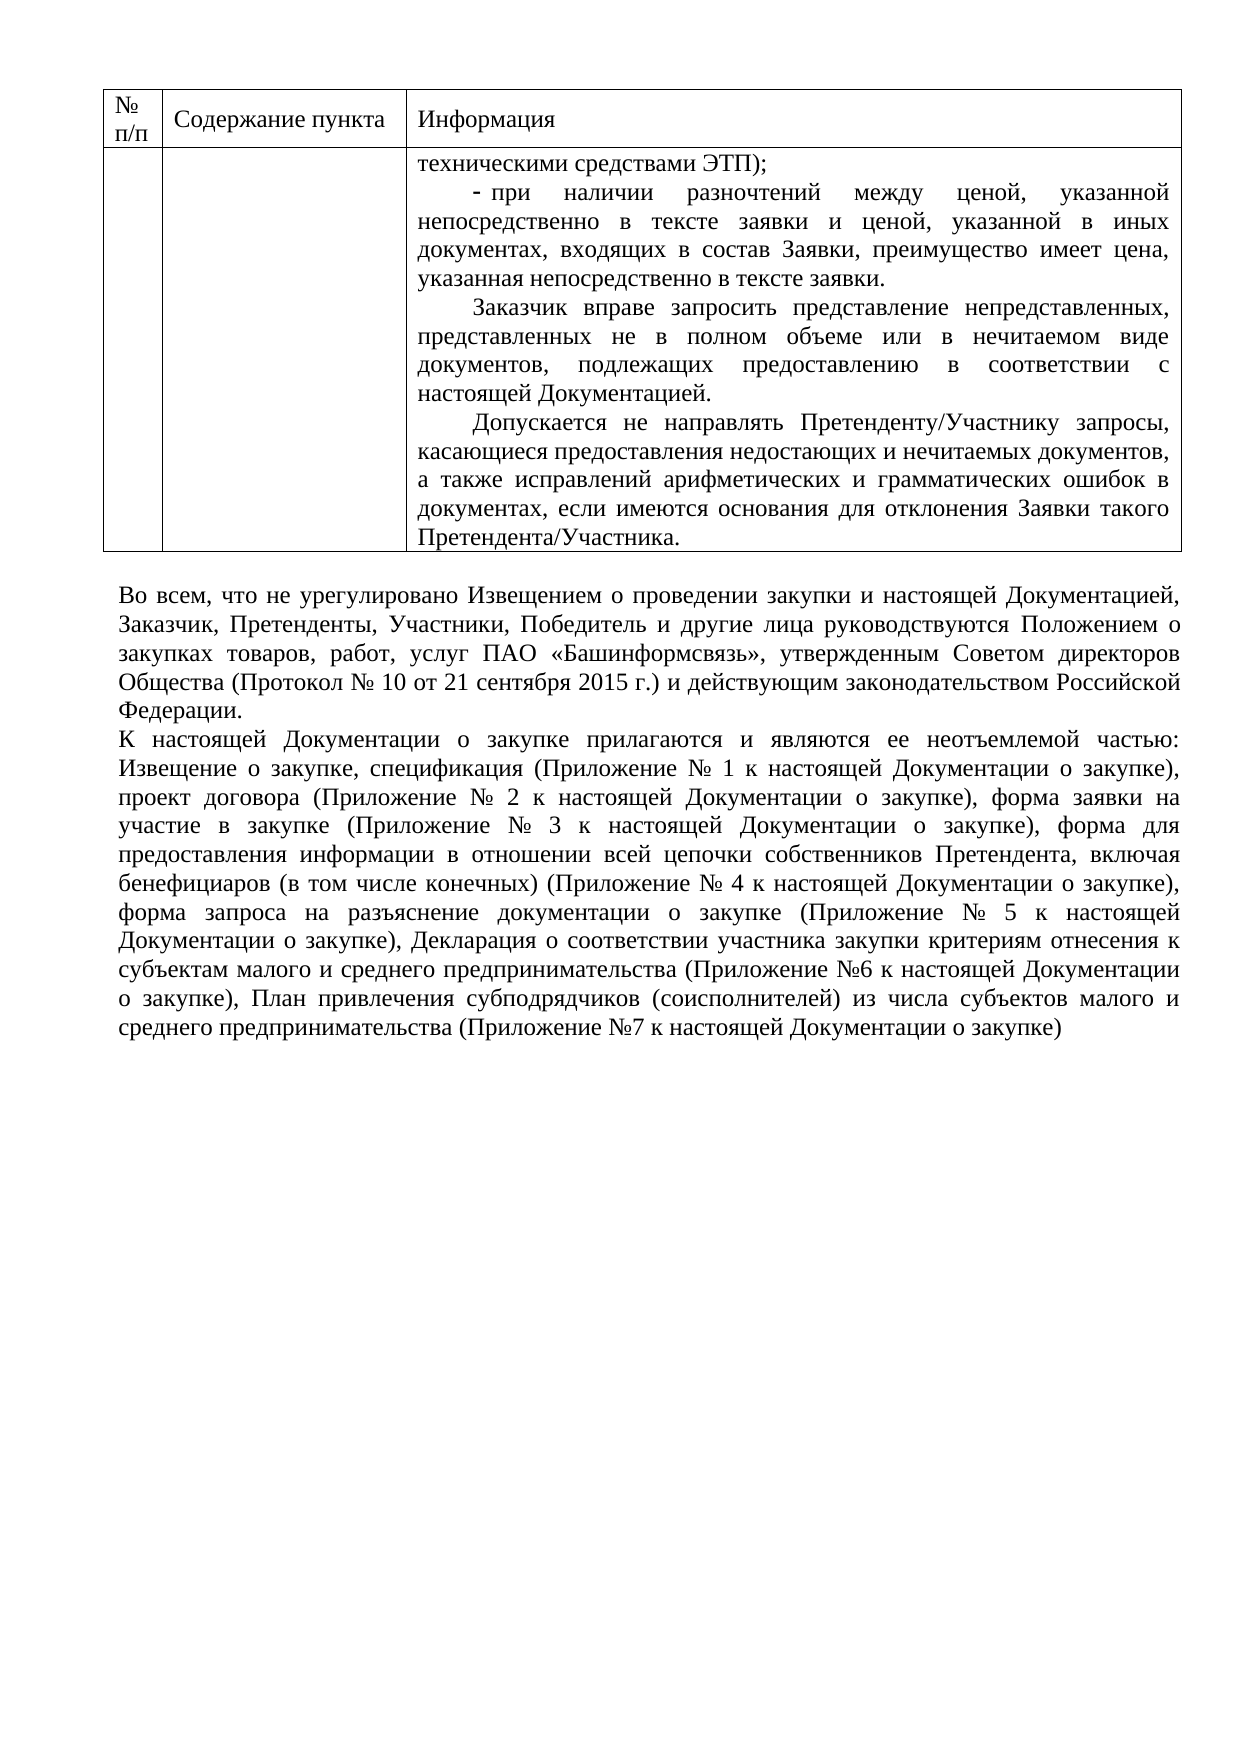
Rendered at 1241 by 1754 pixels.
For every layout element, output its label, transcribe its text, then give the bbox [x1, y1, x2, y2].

table_header Содержание пункта [163, 90, 406, 147]
text Во всем, что не урегулировано Извещением о проведении закупки и настоящей Документацией, Заказчик, Претенденты, Участники, Победитель и другие лица руководствуются Положением о закупках товаров, работ, услуг ПАО «Башинформсвязь», утвержденным Советом директоров Общества (Протокол № 10 от 21 сентября 2015 г.) и действующим законодательством Российской Федерации. [118, 581, 1181, 724]
table_cell [104, 148, 162, 551]
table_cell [163, 148, 406, 551]
table_header Информация [407, 90, 1181, 147]
table_header № п/п [104, 90, 162, 147]
text К настоящей Документации о закупке прилагаются и являются ее неотъемлемой частью: Извещение о закупке, спецификация (Приложение № 1 к настоящей Документации о закупке), проект договора (Приложение № 2 к настоящей Документации о закупке), форма заявки на участие в закупке (Приложение № 3 к настоящей Документации о закупке), форма для предоставления информации в отношении всей цепочки собственников Претендента, включая бенефициаров (в том числе конечных) (Приложение № 4 к настоящей Документации о закупке), форма запроса на разъяснение документации о закупке (Приложение № 5 к настоящей Документации о закупке), Декларация о соответствии участника закупки критериям отнесения к субъектам малого и среднего предпринимательства (Приложение №6 к настоящей Документации о закупке), План привлечения субподрядчиков (соисполнителей) из числа субъектов малого и среднего предпринимательства (Приложение №7 к настоящей Документации о закупке) [118, 724, 1181, 1041]
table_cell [407, 148, 1181, 551]
